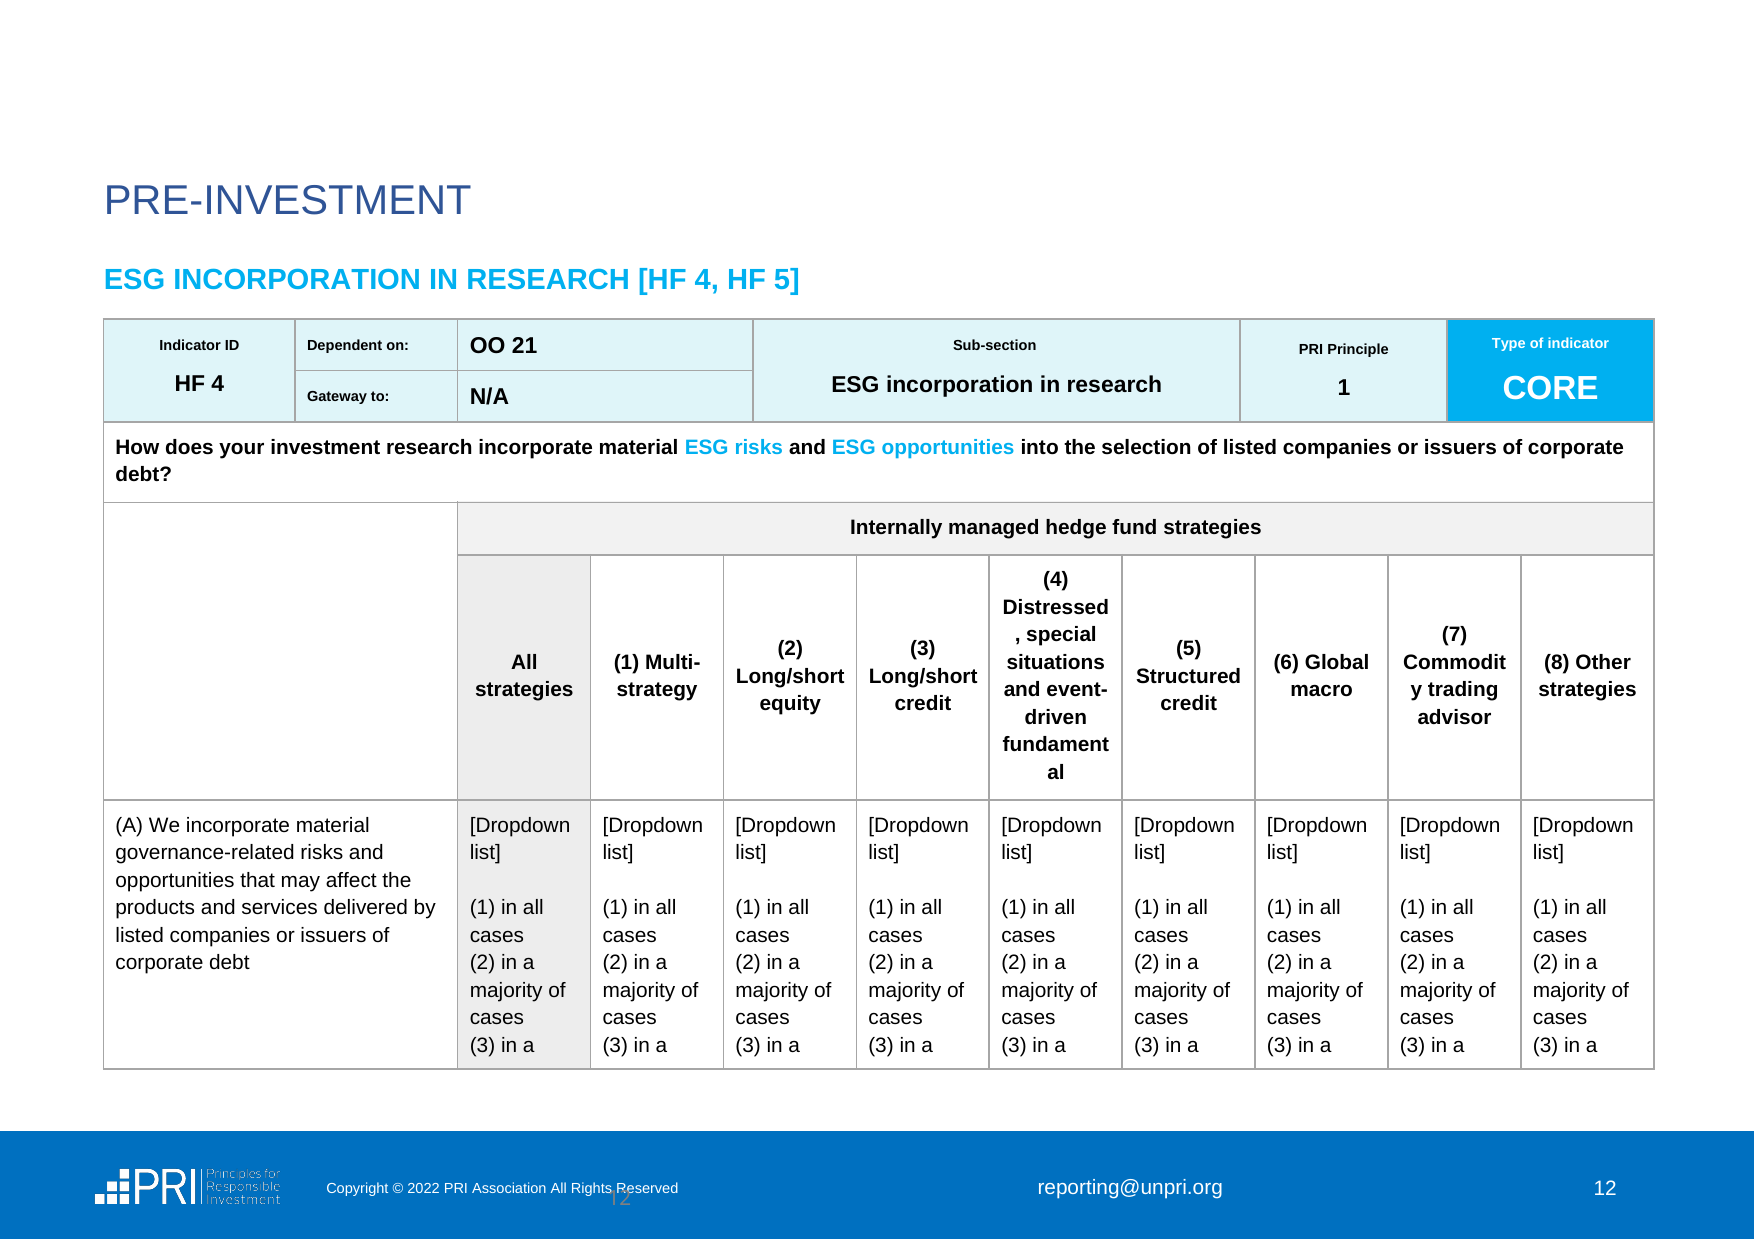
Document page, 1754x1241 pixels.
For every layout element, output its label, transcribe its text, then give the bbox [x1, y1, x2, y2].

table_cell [1256, 801, 1387, 1068]
table_header Dependent on: [296, 320, 457, 370]
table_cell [724, 801, 856, 1068]
table_header Indicator ID HF 4 [104, 320, 294, 421]
table_cell (4) Distressed, special situations and event-driven fundamental [990, 556, 1121, 799]
table_cell How does your investment research incorporate material ESG risks and ESG opportunities into the selection of listed companies or issuers of corporate debt? [104, 423, 1653, 501]
table_cell (8) Other strategies [1522, 556, 1653, 799]
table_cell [857, 801, 988, 1068]
table_header Type of indicator CORE [1448, 320, 1653, 421]
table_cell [104, 801, 457, 1068]
subtitle Pre-investment [103, 175, 1650, 223]
table_cell (3) Long/short credit [857, 556, 988, 799]
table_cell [1123, 801, 1254, 1068]
table_header Sub-section ESG incorporation in research [754, 320, 1239, 421]
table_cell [458, 801, 590, 1068]
table_cell Gateway to: [296, 371, 457, 421]
table_cell (6) Global macro [1256, 556, 1387, 799]
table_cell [990, 801, 1121, 1068]
table_header OO 21 [458, 320, 752, 370]
table_cell (2) Long/short equity [724, 556, 856, 799]
table_header PRI Principle 1 [1241, 320, 1446, 421]
table_cell (5) Structured credit [1123, 556, 1254, 799]
table_cell Internally managed hedge fund strategies [458, 503, 1653, 554]
table_cell [104, 503, 457, 799]
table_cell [1522, 801, 1653, 1068]
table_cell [1389, 801, 1520, 1068]
table_cell N/A [458, 371, 752, 421]
table_cell (7) Commodity trading advisor [1389, 556, 1520, 799]
table_cell (1) Multi-strategy [591, 556, 723, 799]
picture [92, 1166, 282, 1207]
subtitle ESG incorporation in research [HF 4, HF 5] [103, 262, 1650, 296]
table_cell All strategies [458, 556, 590, 799]
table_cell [591, 801, 723, 1068]
